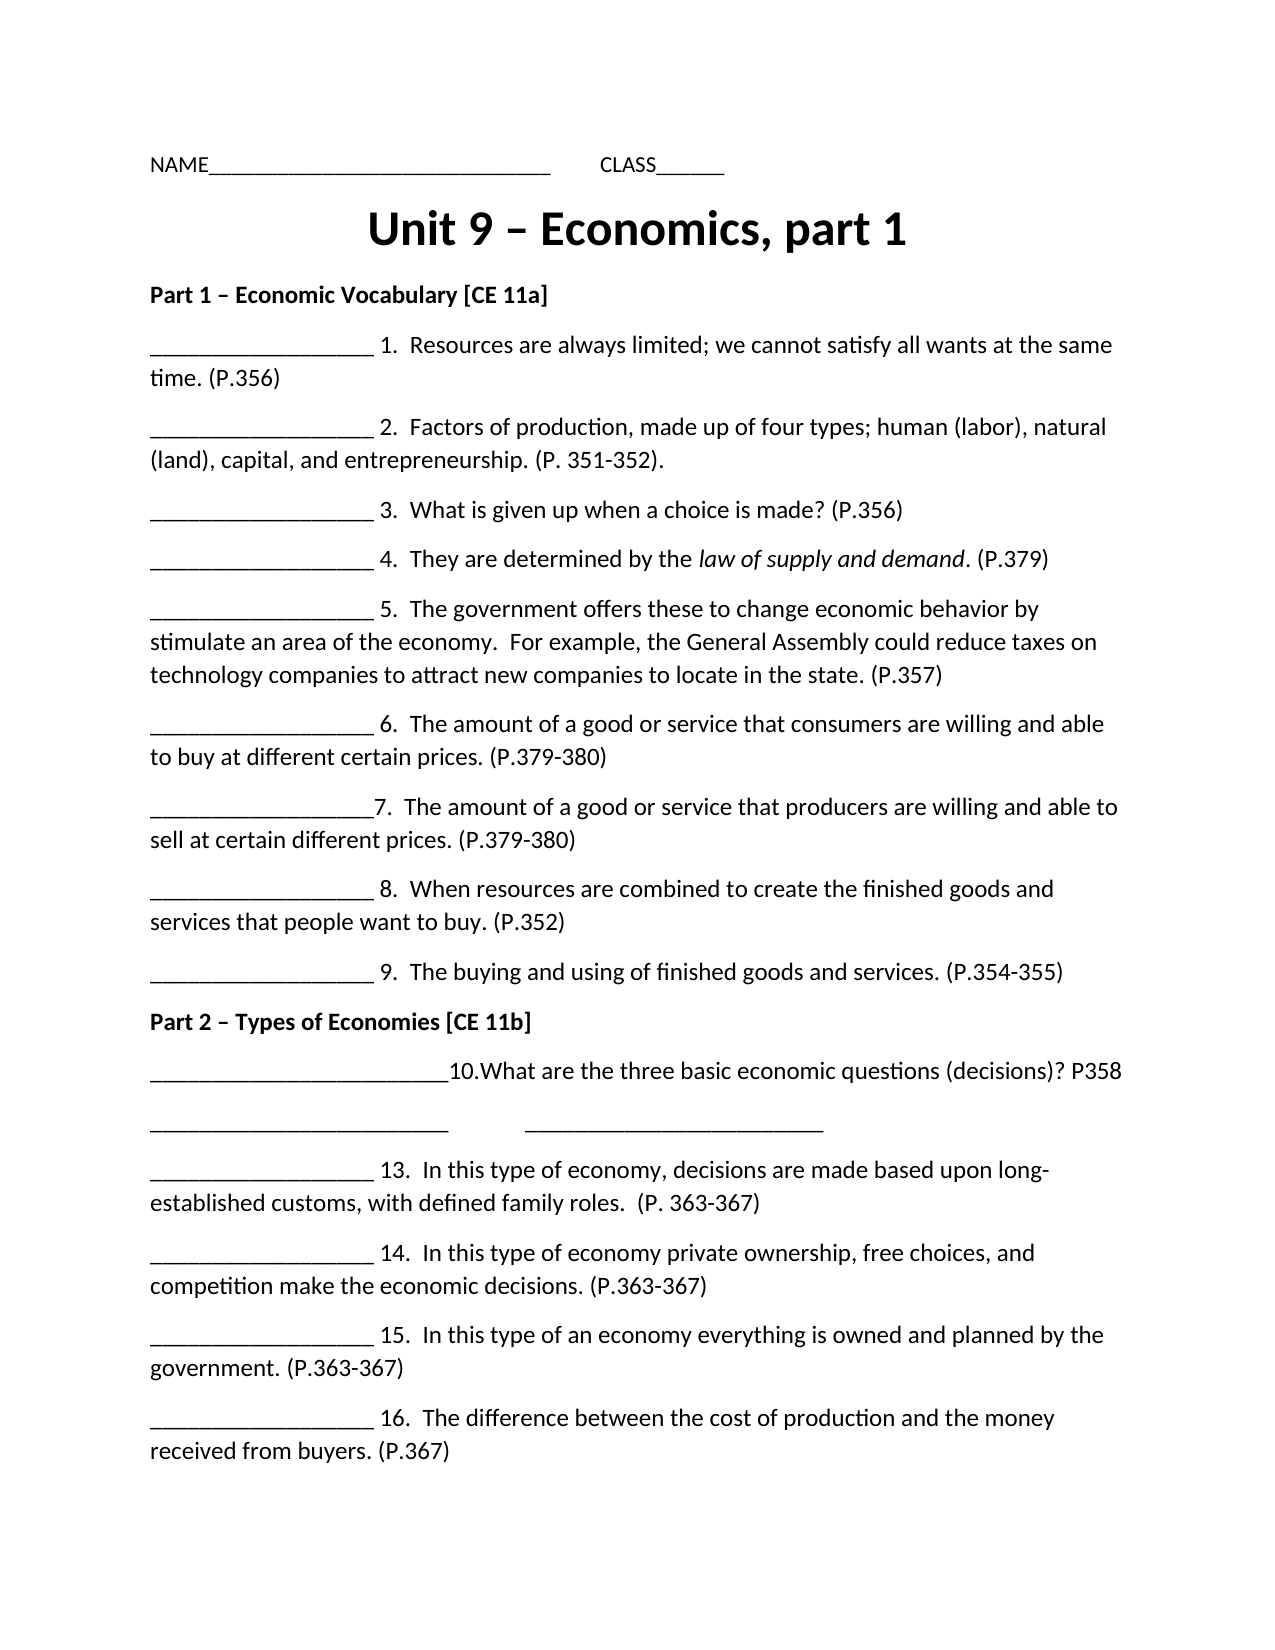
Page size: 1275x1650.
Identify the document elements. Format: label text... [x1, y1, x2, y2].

text __________________ 16. The difference between the cost of production and the money received from buyers. (P.367) [150, 1402, 1125, 1465]
text __________________ 9. The buying and using of finished goods and services. (P.354-355) [150, 956, 1125, 987]
text __________________ 13. In this type of economy, decisions are made based upon long-established customs, with defined family roles. (P. 363-367) [150, 1154, 1125, 1218]
text __________________ 3. What is given up when a choice is made? (P.356) [150, 494, 1125, 524]
text ________________________ ________________________ [150, 1105, 1125, 1135]
text __________________ 4. They are determined by the law of supply and demand. (P.379) [150, 543, 1125, 574]
text Part 2 – Types of Economies [CE 11b] [150, 1006, 1125, 1036]
text __________________ 15. In this type of an economy everything is owned and planned by the government. (P.363-367) [150, 1319, 1125, 1383]
text Part 1 – Economic Vocabulary [CE 11a] [150, 279, 1125, 310]
text __________________ 8. When resources are combined to create the finished goods and services that people want to buy. (P.352) [150, 873, 1125, 937]
text __________________7. The amount of a good or service that producers are willing and able to sell at certain different prices. (P.379-380) [150, 791, 1125, 854]
text __________________ 14. In this type of economy private ownership, free choices, and competition make the economic decisions. (P.363-367) [150, 1237, 1125, 1300]
text __________________ 6. The amount of a good or service that consumers are willing and able to buy at different certain prices. (P.379-380) [150, 708, 1125, 772]
text __________________ 1. Resources are always limited; we cannot satisfy all wants at the same time. (P.356) [150, 329, 1125, 392]
text __________________ 2. Factors of production, made up of four types; human (labor), natural (land), capital, and entrepreneurship. (P. 351-352). [150, 411, 1125, 475]
text __________________ 5. The government offers these to change economic behavior by stimulate an area of the economy. For example, the General Assembly could reduce taxes on technology companies to attract new companies to locate in the state. (P.357) [150, 593, 1125, 689]
text Unit 9 – Economics, part 1 [150, 197, 1125, 258]
text ________________________10.What are the three basic economic questions (decisions)? P358 [150, 1055, 1125, 1086]
text NAME______________________________ CLASS______ [150, 150, 1125, 178]
